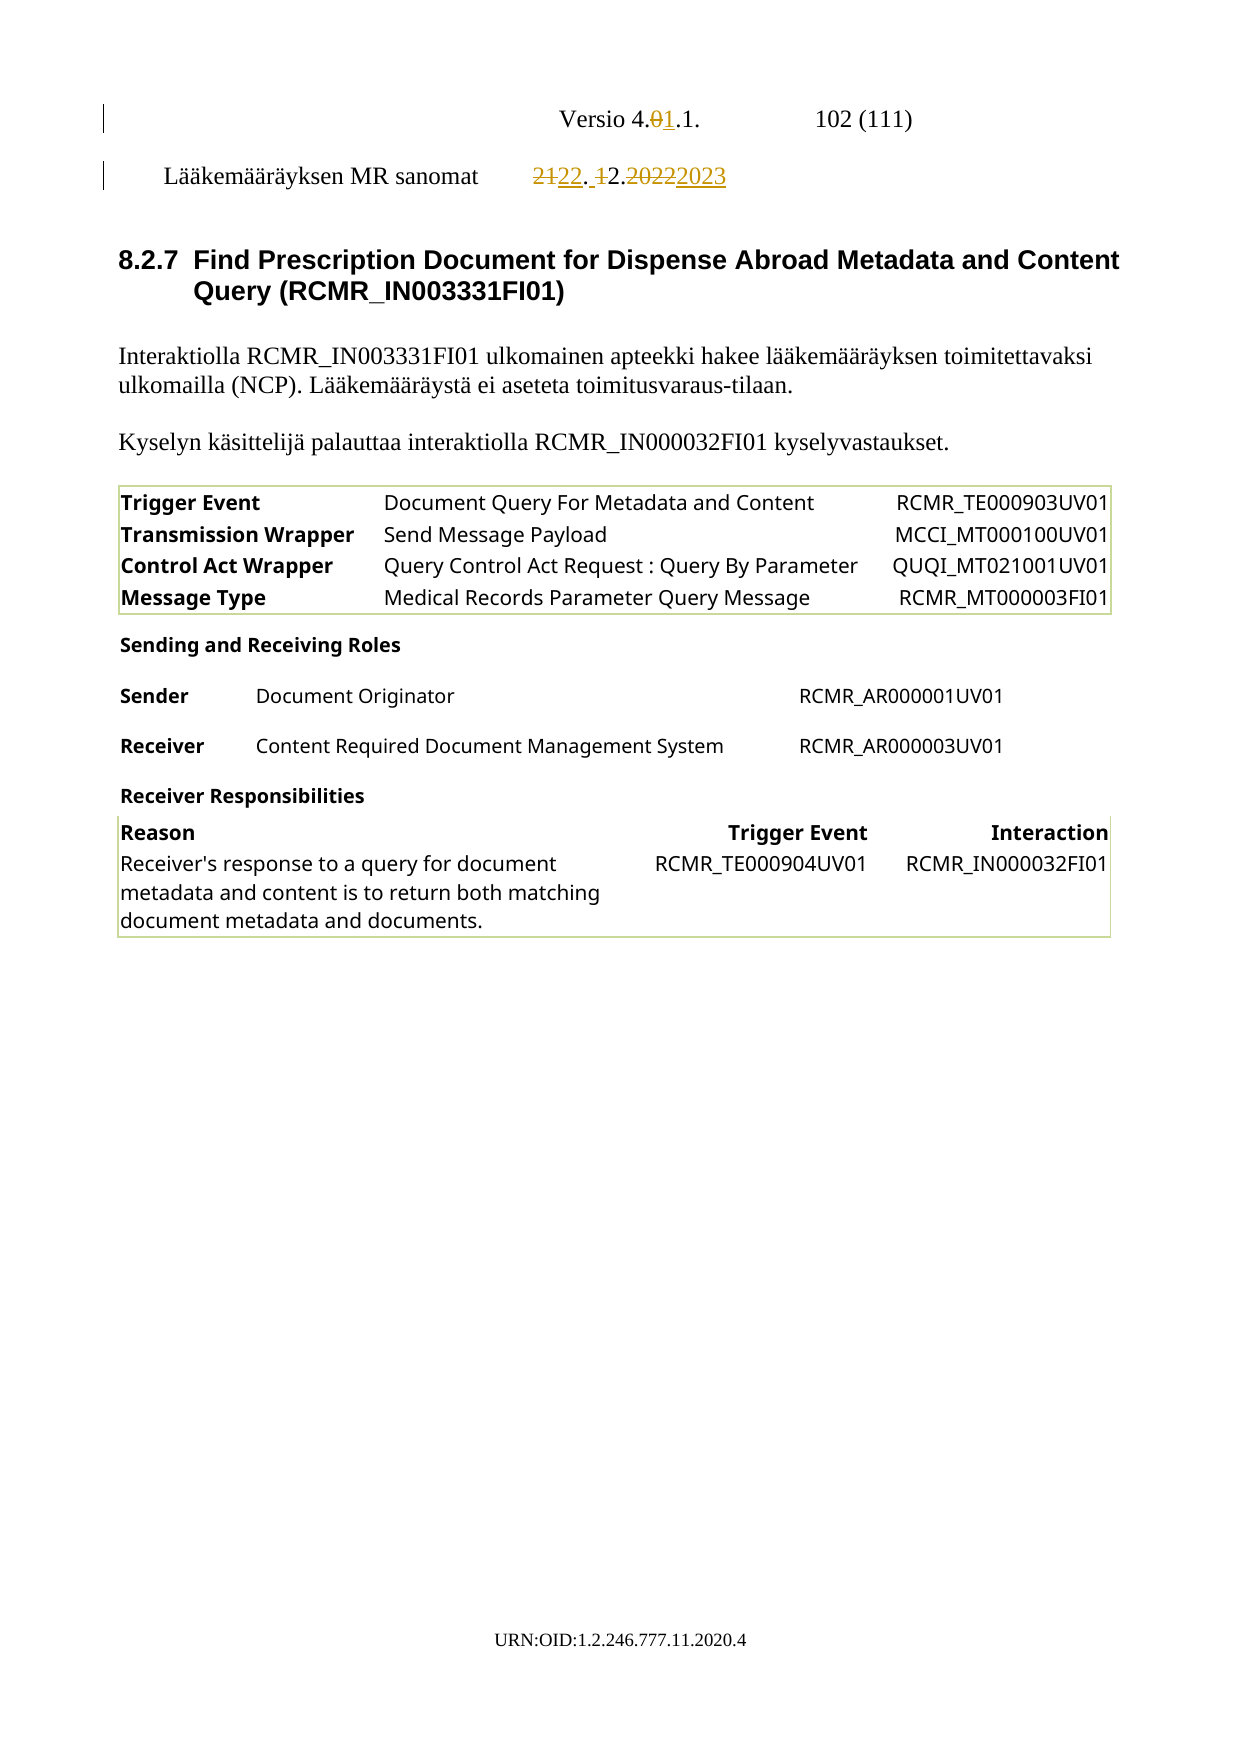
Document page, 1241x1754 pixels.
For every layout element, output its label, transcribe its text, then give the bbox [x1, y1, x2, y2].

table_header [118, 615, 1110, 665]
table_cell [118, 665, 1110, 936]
text Interaktiolla RCMR_IN003331FI01 ulkomainen apteekki hakee lääkemääräyksen toimitettavaksi ulkomailla (NCP). Lääkemääräystä ei aseteta toimitusvaraus-tilaan. [118, 341, 1122, 399]
text Kyselyn käsittelijä palauttaa interaktiolla RCMR_IN000032FI01 kyselyvastaukset. [118, 427, 1122, 456]
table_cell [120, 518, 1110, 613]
subtitle Find Prescription Document for Dispense Abroad Metadata and Content Query (RCMR_IN003331FI01) [118, 244, 1122, 306]
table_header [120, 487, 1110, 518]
